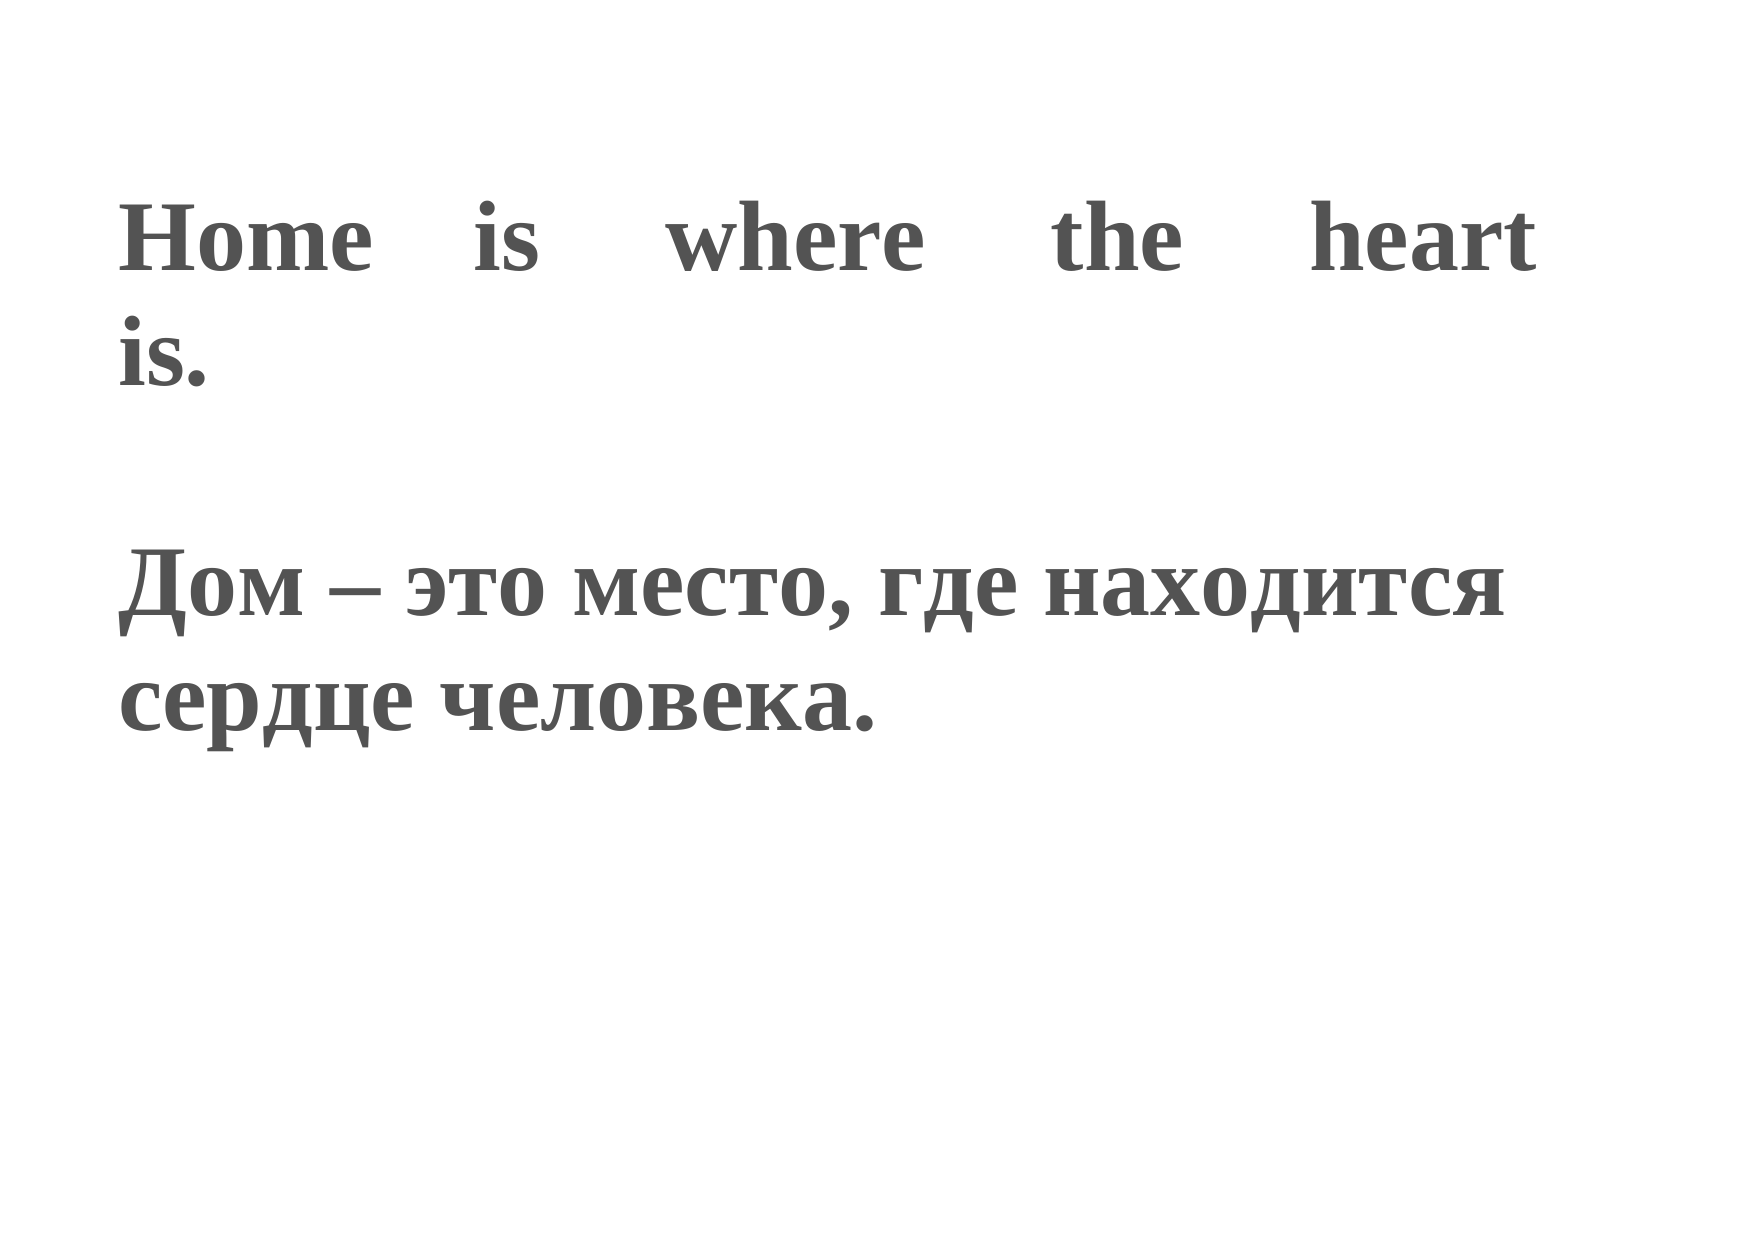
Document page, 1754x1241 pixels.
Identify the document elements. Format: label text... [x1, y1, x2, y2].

text Дом – это место, где находится [118, 522, 1636, 637]
text сердце человека. [118, 637, 1636, 752]
text Home is where the heart is. [118, 177, 1636, 407]
